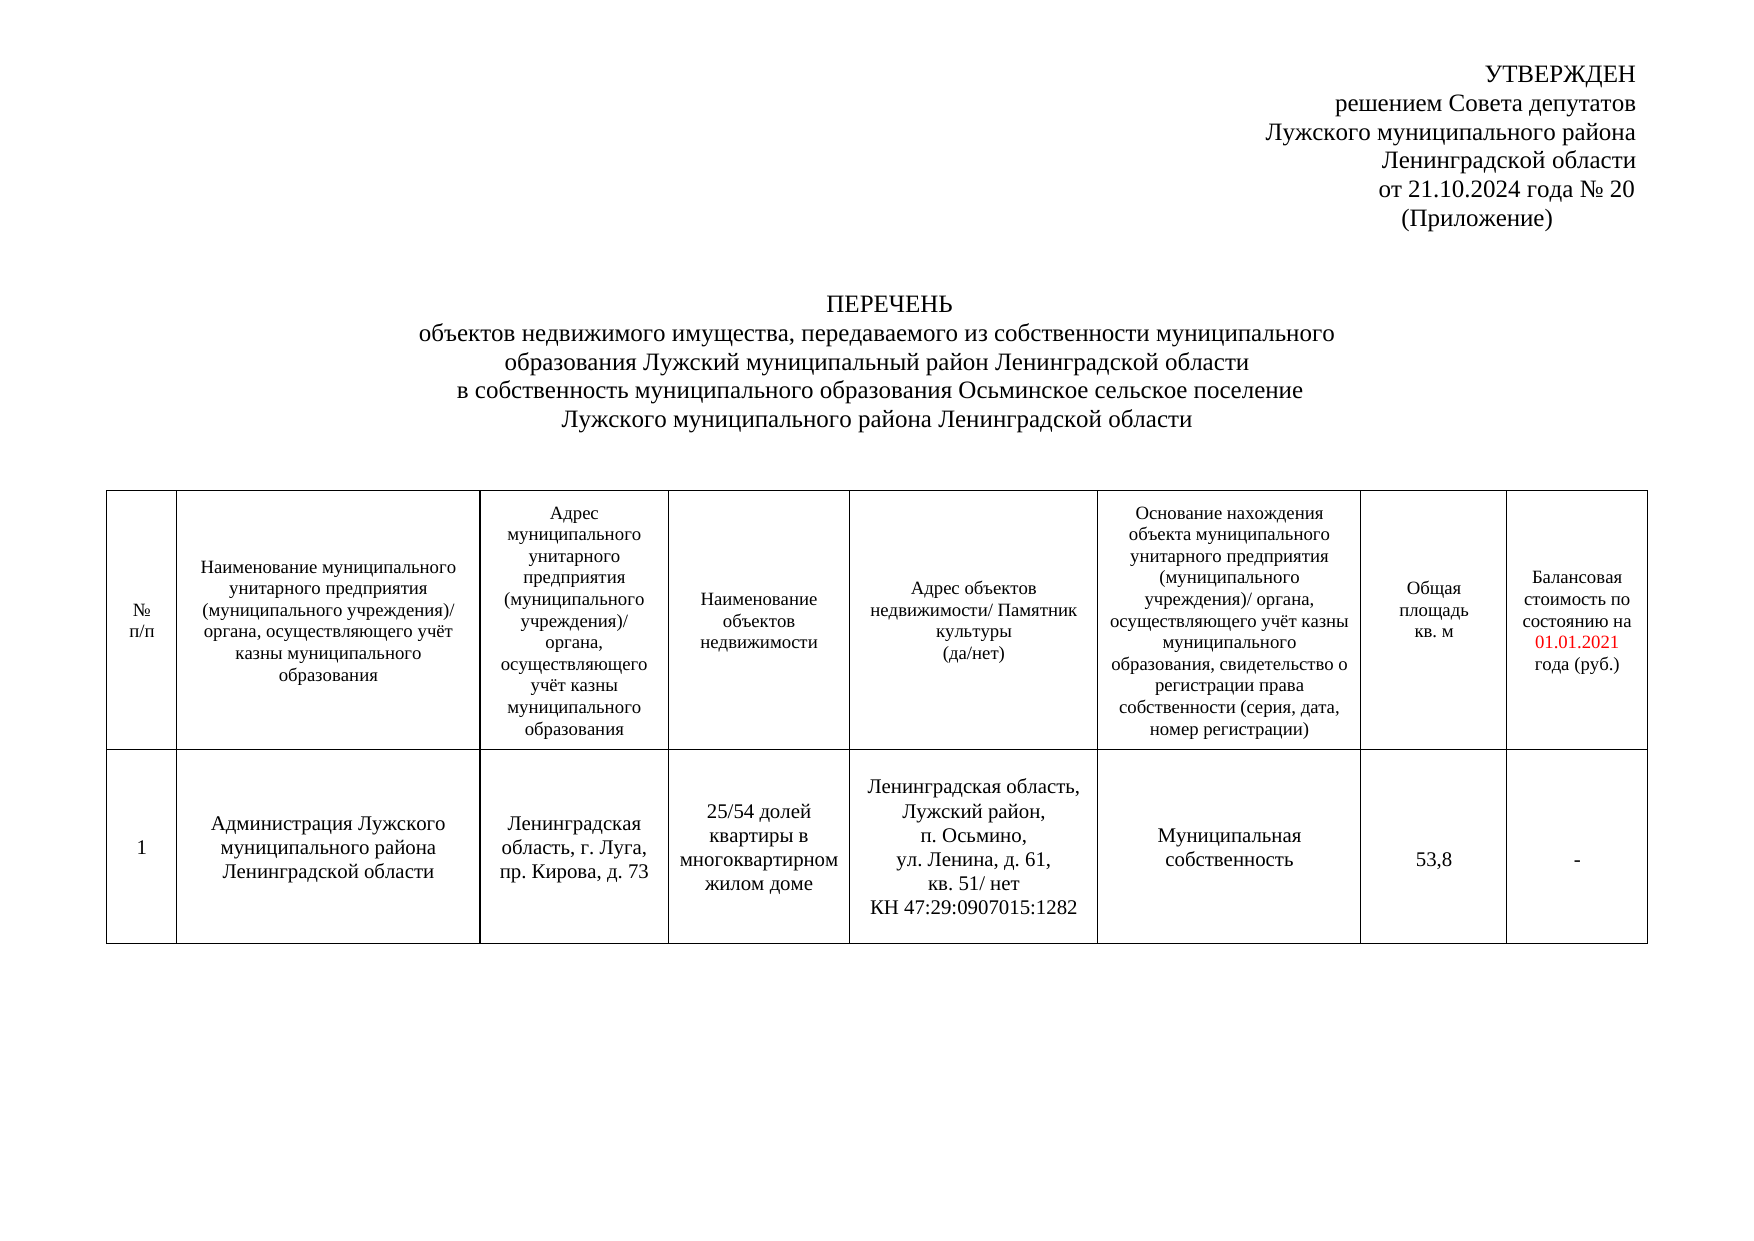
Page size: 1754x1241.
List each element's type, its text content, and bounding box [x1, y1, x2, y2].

table_cell - [1507, 750, 1647, 943]
text (Приложение) [31, 203, 1636, 232]
text ПЕРЕЧЕНЬ [118, 289, 1636, 318]
table_header Общая площадь кв. м [1361, 491, 1506, 749]
table_header № п/п [107, 491, 176, 749]
table_header Балансовая стоимость по состоянию на 01.01.2021 года (руб.) [1507, 491, 1647, 749]
text от 21.10.2024 года № 20 [192, 174, 1636, 203]
table_cell Ленинградская область, Лужский район, п. Осьмино, ул. Ленина, д. 61, кв. 51/ нет КН 47:29:0907015:1282 [850, 750, 1097, 943]
text решением Совета депутатов [31, 88, 1636, 117]
table_cell 1 [107, 750, 176, 943]
table_cell Администрация Лужского муниципального района Ленинградской области [177, 750, 479, 943]
table_header Основание нахождения объекта муниципального унитарного предприятия (муниципального учреждения)/ органа, осуществляющего учёт казны муниципального образования, свидетельство о регистрации права собственности (серия, дата, номер регистрации) [1098, 491, 1360, 749]
table_header Адрес объектов недвижимости/ Памятник культуры (да/нет) [850, 491, 1097, 749]
text в собственность муниципального образования Осьминское сельское поселение [118, 375, 1636, 404]
table_cell 25/54 долей квартиры в многоквартирном жилом доме [669, 750, 849, 943]
table_header Адрес муниципального унитарного предприятия (муниципального учреждения)/ органа, осуществляющего учёт казны муниципального образования [481, 491, 668, 749]
text УТВЕРЖДЕН [916, 59, 1636, 88]
table_header Наименование муниципального унитарного предприятия (муниципального учреждения)/ органа, осуществляющего учёт казны муниципального образования [177, 491, 479, 749]
table_cell Ленинградская область, г. Луга, пр. Кирова, д. 73 [481, 750, 668, 943]
text Ленинградской области [828, 145, 1636, 174]
table_header Наименование объектов недвижимости [669, 491, 849, 749]
text Лужского муниципального района [828, 117, 1636, 145]
text образования Лужский муниципальный район Ленинградской области [118, 347, 1636, 375]
table_cell 53,8 [1361, 750, 1506, 943]
table_cell Муниципальная собственность [1098, 750, 1360, 943]
text Лужского муниципального района Ленинградской области [118, 404, 1636, 433]
text объектов недвижимого имущества, передаваемого из собственности муниципального [118, 318, 1636, 347]
